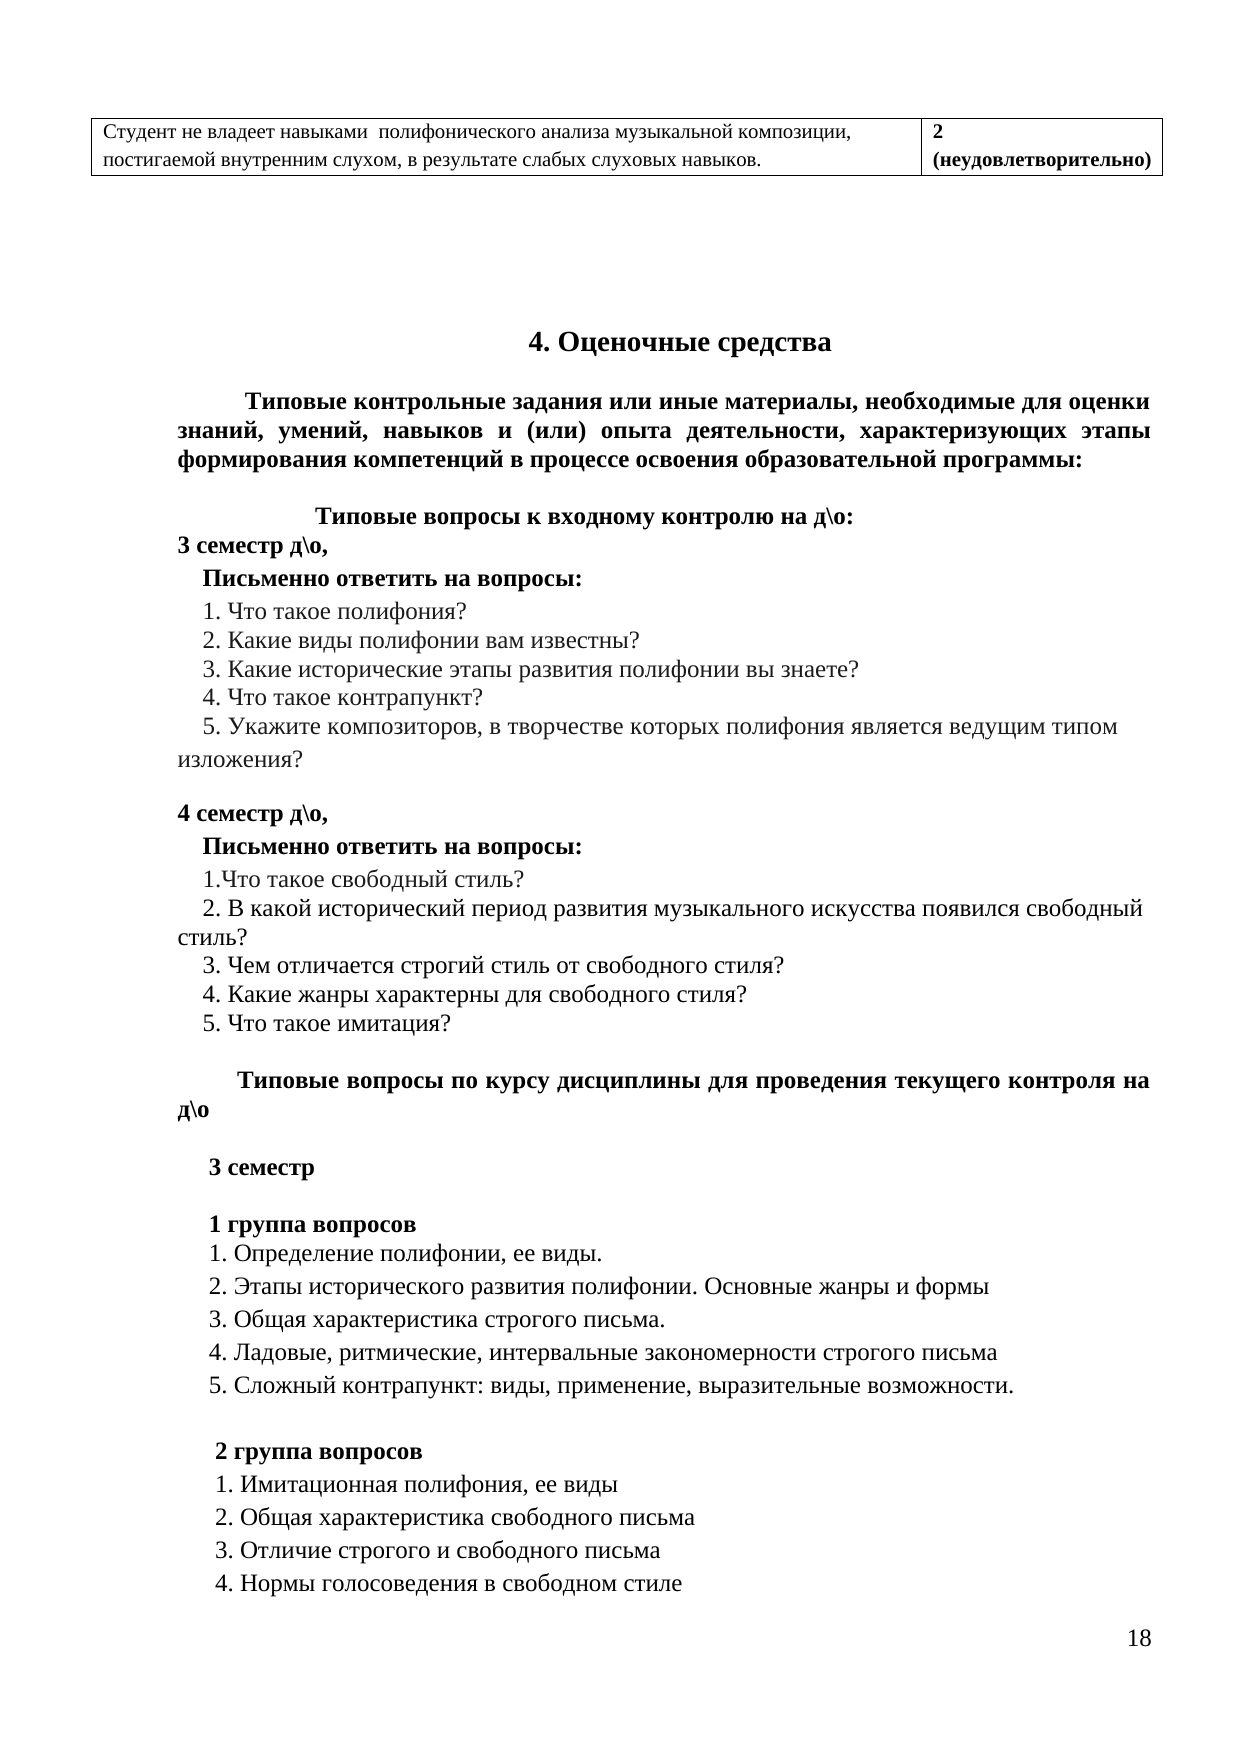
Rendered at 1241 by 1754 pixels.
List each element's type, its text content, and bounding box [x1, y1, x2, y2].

text Типовые контрольные задания или иные материалы, необходимые для оценки знаний, умений, навыков и (или) опыта деятельности, характеризующих этапы формирования компетенций в процессе освоения образовательной программы: [177, 386, 1152, 473]
text 4 семестр д\о, [177, 798, 1152, 827]
text 2. Какие виды полифонии вам известны? [177, 625, 1152, 654]
text 1. Определение полифонии, ее виды. [177, 1238, 1152, 1267]
text 3. Чем отличается строгий стиль от свободного стиля? [177, 950, 1152, 979]
text 1. Что такое полифония? [177, 596, 1152, 625]
text 4. Нормы голосоведения в свободном стиле [177, 1568, 1152, 1597]
text 5. Что такое имитация? [177, 1008, 1152, 1037]
text 3 семестр д\о, [177, 530, 1152, 559]
text Письменно ответить на вопросы: [177, 831, 1152, 860]
text 3. Общая характеристика строгого письма. [177, 1304, 1152, 1333]
text 4. Какие жанры характерны для свободного стиля? [177, 979, 1152, 1008]
text 3 семестр [177, 1152, 1152, 1180]
text Типовые вопросы к входному контролю на д\о: [177, 501, 1152, 530]
text 1 группа вопросов [177, 1209, 1152, 1238]
text 1. Имитационная полифония, ее виды [215, 1469, 1152, 1498]
text Типовые вопросы по курсу дисциплины для проведения текущего контроля на д\о [177, 1065, 1152, 1123]
text 3. Какие исторические этапы развития полифонии вы знаете? [177, 654, 1152, 682]
text 4. Оценочные средства [215, 324, 1152, 358]
text 1.Что такое свободный стиль? [177, 864, 1152, 893]
text 2. В какой исторический период развития музыкального искусства появился свободный стиль? [177, 893, 1152, 950]
text 3. Отличие строгого и свободного письма [215, 1535, 1152, 1564]
table_cell Студент не владеет навыками полифонического анализа музыкальной композиции, постигаемой внутренним слухом, в результате слабых слуховых навыков. [92, 119, 921, 175]
text 2. Общая характеристика свободного письма [215, 1502, 1152, 1531]
text 2. Этапы исторического развития полифонии. Основные жанры и формы [177, 1271, 1152, 1300]
text 4. Ладовые, ритмические, интервальные закономерности строгого письма [177, 1337, 1152, 1366]
text 5. Сложный контрапункт: виды, применение, выразительные возможности. [177, 1370, 1152, 1399]
text 2 группа вопросов [215, 1436, 1152, 1465]
table_cell 2 (неудовлетворительно) [922, 119, 1162, 175]
text 4. Что такое контрапункт? [177, 682, 1152, 711]
text 5. Укажите композиторов, в творчестве которых полифония является ведущим типом изложения? [177, 711, 1152, 773]
text Письменно ответить на вопросы: [177, 563, 1152, 592]
